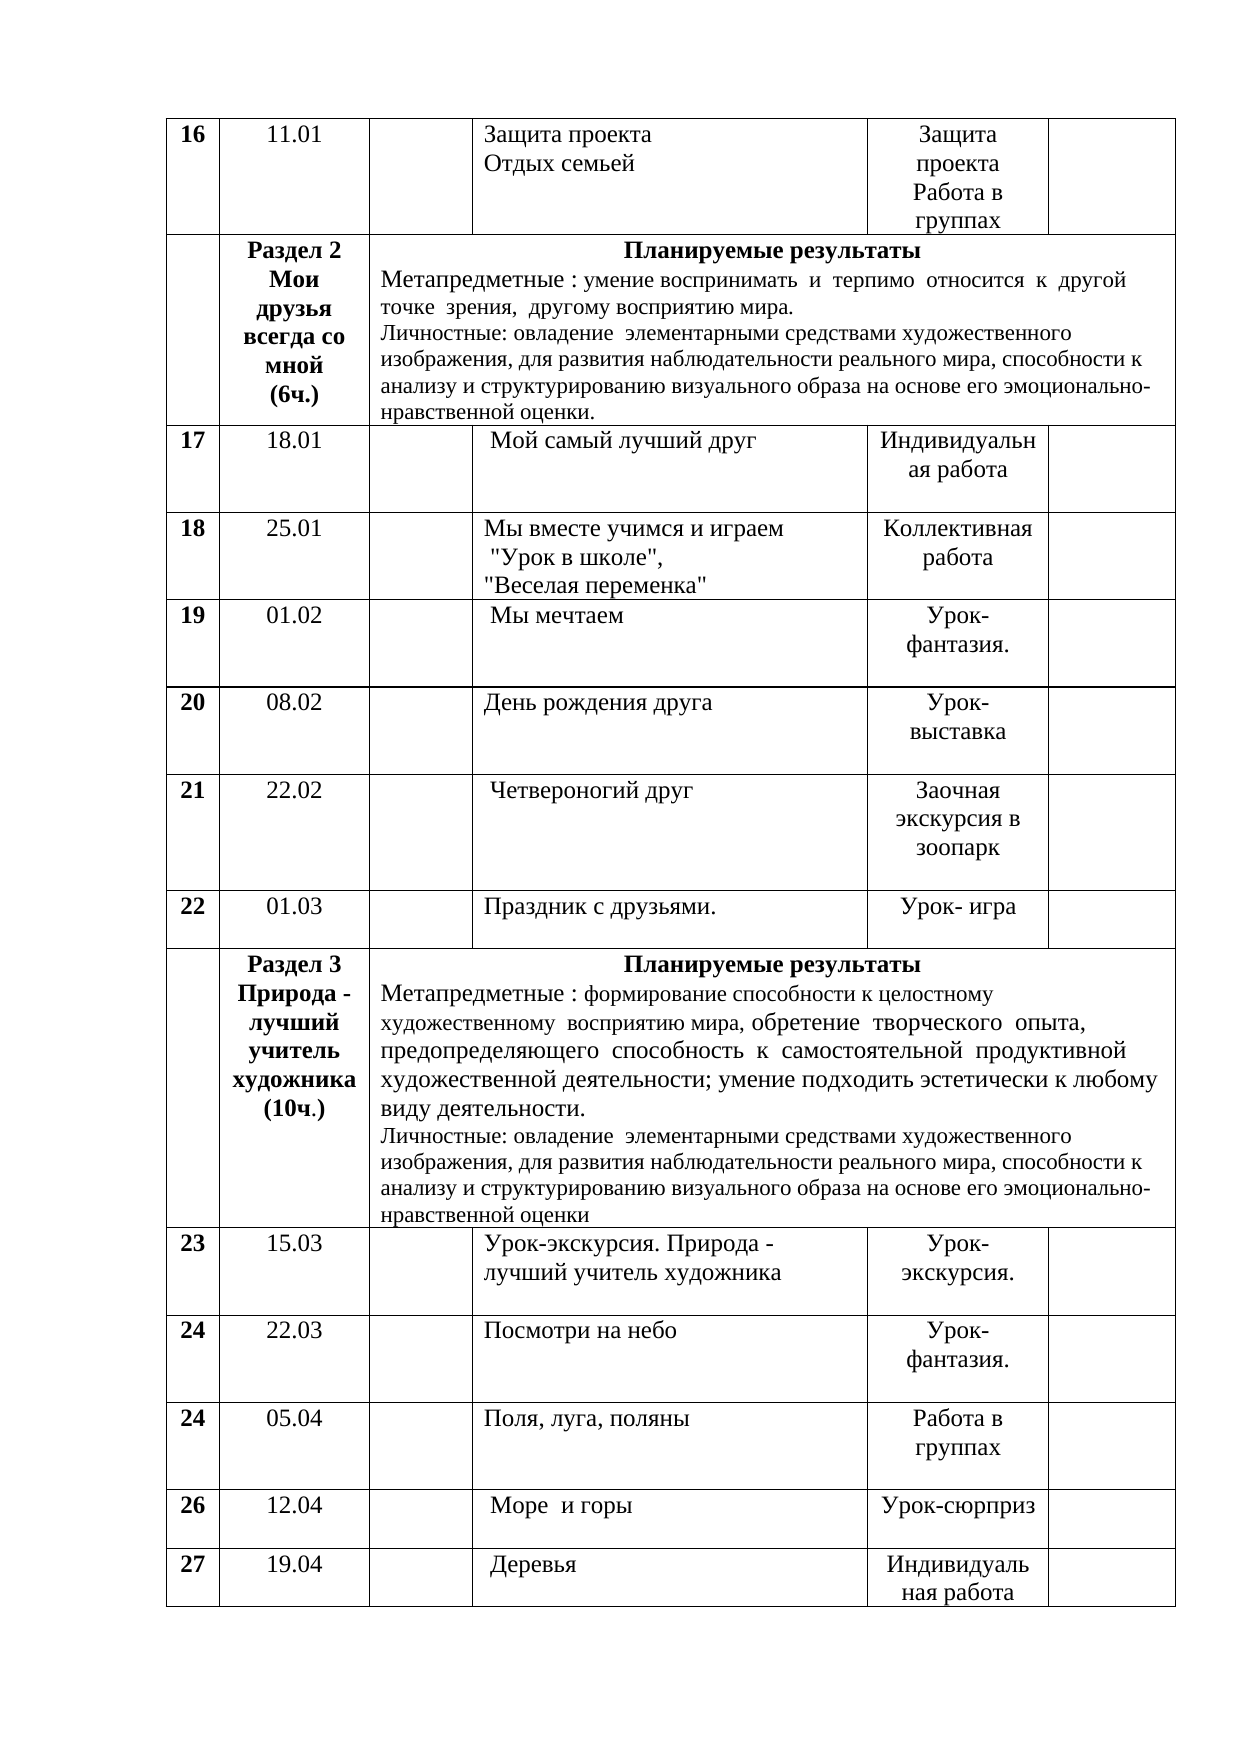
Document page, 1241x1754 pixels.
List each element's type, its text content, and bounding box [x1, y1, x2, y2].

table_cell [370, 426, 472, 512]
table_cell [1049, 1316, 1175, 1402]
table_cell 05.04 [220, 1403, 369, 1489]
table_cell 01.02 [220, 600, 369, 686]
table_cell 27 [167, 1549, 219, 1606]
table_cell Поля, луга, поляны [473, 1403, 867, 1489]
table_cell Посмотри на небо [473, 1316, 867, 1402]
table_cell [370, 600, 472, 686]
table_cell Защита проекта Отдых семьей [473, 119, 867, 234]
table_cell [1049, 891, 1175, 948]
table_cell 22.02 [220, 775, 369, 890]
table_cell [370, 1403, 472, 1489]
table_cell [1049, 1490, 1175, 1548]
table_cell Раздел 2 Мои друзья всегда со мной (6ч.) [220, 235, 369, 424]
table_cell Мой самый лучший друг [473, 426, 867, 512]
table_cell Планируемые результаты Метапредметные : умение воспринимать и терпимо относится к другой точке зрения, другому восприятию мира. Личностные: овладение элементарными средствами художественного изображения, для развития наблюдательности реального мира, способности к анализу и структурированию визуального образа на основе его эмоционально-нравственной оценки. [370, 235, 1175, 424]
table_cell [1049, 1549, 1175, 1606]
table_cell Коллективная работа [868, 513, 1048, 599]
table_cell [1049, 513, 1175, 599]
table_cell [1049, 1228, 1175, 1314]
table_cell Урок-фантазия. [868, 1316, 1048, 1402]
table_cell 08.02 [220, 688, 369, 774]
table_cell Урок-экскурсия. Природа - лучший учитель художника [473, 1228, 867, 1314]
table_cell [1049, 426, 1175, 512]
table_cell 20 [167, 688, 219, 774]
table_cell [167, 235, 219, 424]
table_cell [370, 1316, 472, 1402]
table_cell [167, 949, 219, 1227]
table_cell 17 [167, 426, 219, 512]
table_cell [370, 891, 472, 948]
table_cell 18.01 [220, 426, 369, 512]
table_cell Деревья [473, 1549, 867, 1606]
table_cell [1049, 1403, 1175, 1489]
table_cell Мы вместе учимся и играем "Урок в школе", "Веселая переменка" [473, 513, 867, 599]
table_cell Планируемые результаты Метапредметные : формирование способности к целостному художественному восприятию мира, обретение творческого опыта, предопределяющего способность к самостоятельной продуктивной художественной деятельности; умение подходить эстетически к любому виду деятельности. Личностные: овладение элементарными средствами художественного изображения, для развития наблюдательности реального мира, способности к анализу и структурированию визуального образа на основе его эмоционально-нравственной оценки [370, 949, 1175, 1227]
table_cell Четвероногий друг [473, 775, 867, 890]
table_cell [1049, 119, 1175, 234]
table_cell [370, 1228, 472, 1314]
table_cell 01.03 [220, 891, 369, 948]
table_cell Защита проекта Работа в группах [868, 119, 1048, 234]
table_cell [1049, 600, 1175, 686]
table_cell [868, 1549, 1048, 1606]
table_cell 15.03 [220, 1228, 369, 1314]
table_cell Море и горы [473, 1490, 867, 1548]
table_cell 18 [167, 513, 219, 599]
table_cell Урок-выставка [868, 688, 1048, 774]
table_cell 24 [167, 1316, 219, 1402]
table_cell 24 [167, 1403, 219, 1489]
table_cell 19 [167, 600, 219, 686]
table_cell 26 [167, 1490, 219, 1548]
table_cell 12.04 [220, 1490, 369, 1548]
table_cell 21 [167, 775, 219, 890]
table_cell [370, 1490, 472, 1548]
table_cell [370, 688, 472, 774]
table_cell Урок-сюрприз [868, 1490, 1048, 1548]
table_cell Раздел 3 Природа - лучший учитель художника (10ч.) [220, 949, 369, 1227]
table_cell [370, 513, 472, 599]
table_cell Урок- игра [868, 891, 1048, 948]
table_cell [1049, 775, 1175, 890]
table_cell Заочная экскурсия в зоопарк [868, 775, 1048, 890]
table_cell Урок-экскурсия. [868, 1228, 1048, 1314]
table_cell Урок-фантазия. [868, 600, 1048, 686]
table_cell День рождения друга [473, 688, 867, 774]
table_cell 22.03 [220, 1316, 369, 1402]
table_cell 23 [167, 1228, 219, 1314]
table_cell 16 [167, 119, 219, 234]
table_cell 25.01 [220, 513, 369, 599]
table_cell [370, 1549, 472, 1606]
table_cell Праздник с друзьями. [473, 891, 867, 948]
table_cell Индивидуальная работа [868, 426, 1048, 512]
table_cell [1049, 688, 1175, 774]
table_cell [370, 119, 472, 234]
table_cell [370, 775, 472, 890]
table_cell Мы мечтаем [473, 600, 867, 686]
table_cell 22 [167, 891, 219, 948]
table_cell 11.01 [220, 119, 369, 234]
table_cell 19.04 [220, 1549, 369, 1606]
table_cell Работа в группах [868, 1403, 1048, 1489]
